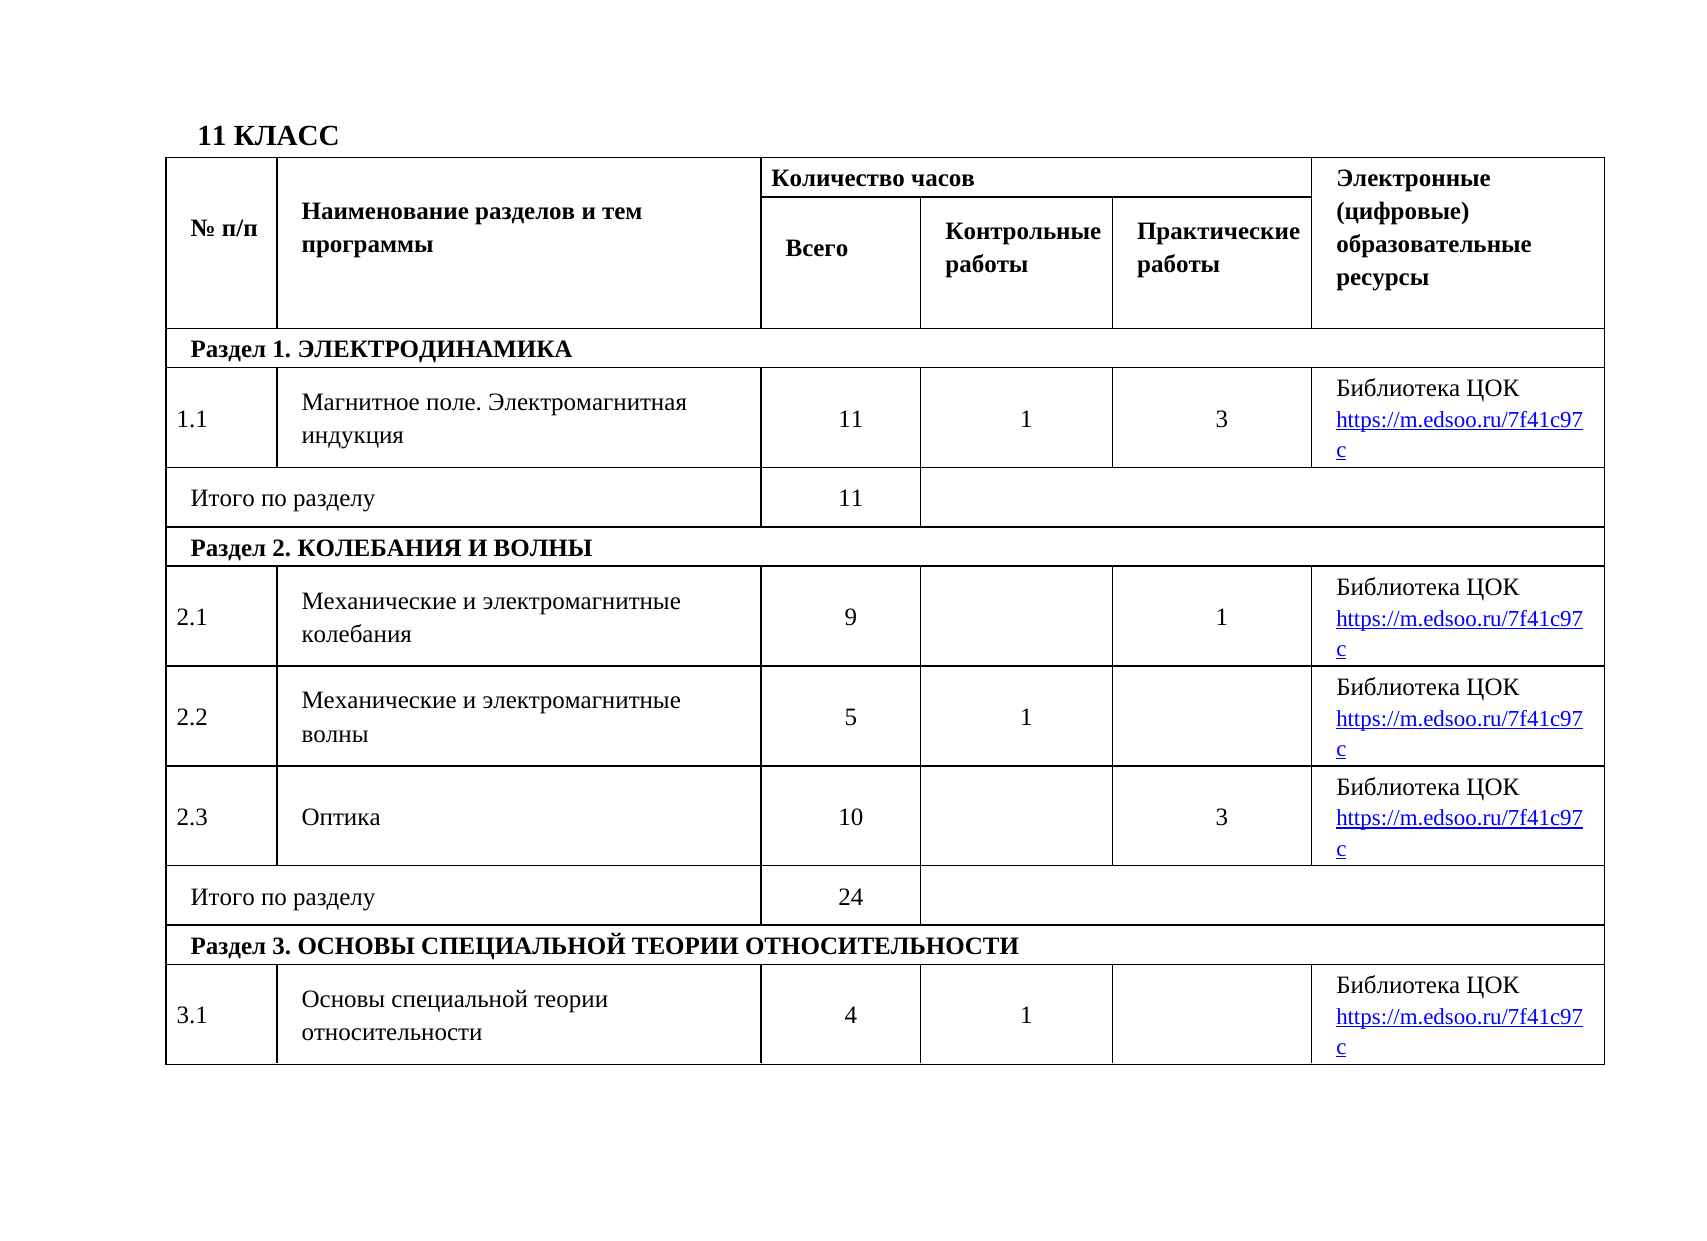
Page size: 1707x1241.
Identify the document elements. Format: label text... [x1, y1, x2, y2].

table_cell Практические работы [1113, 198, 1311, 327]
table_cell 2.2 [167, 667, 276, 765]
table_cell [1113, 965, 1311, 1063]
table_header Наименование разделов и тем программы [278, 158, 760, 327]
table_cell 4 [762, 965, 920, 1063]
table_cell Механические и электромагнитные колебания [278, 567, 760, 665]
table_header Электронные (цифровые) образовательные ресурсы [1312, 158, 1604, 327]
text 11 КЛАСС [190, 118, 1618, 152]
table_cell Библиотека ЦОК https://m.edsoo.ru/7f41c97c [1312, 368, 1604, 467]
table_cell 1 [921, 965, 1112, 1063]
table_cell Магнитное поле. Электромагнитная индукция [278, 368, 760, 467]
table_cell [921, 767, 1112, 865]
table_cell 1.1 [167, 368, 276, 467]
table_cell 3.1 [167, 965, 276, 1063]
table_cell [921, 866, 1604, 924]
table_header Количество часов [762, 158, 1311, 196]
table_cell Контрольные работы [921, 198, 1112, 327]
table_cell [1113, 667, 1311, 765]
table_cell Раздел 2. КОЛЕБАНИЯ И ВОЛНЫ [167, 528, 1604, 565]
table_cell 3 [1113, 368, 1311, 467]
table_cell Итого по разделу [167, 866, 760, 924]
table_cell [921, 567, 1112, 665]
table_cell Всего [762, 198, 920, 327]
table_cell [1312, 965, 1604, 1063]
table_cell 1 [921, 667, 1112, 765]
table_cell Оптика [278, 767, 760, 865]
table_cell Библиотека ЦОК https://m.edsoo.ru/7f41c97c [1312, 767, 1604, 865]
table_cell 9 [762, 567, 920, 665]
table_cell 2.1 [167, 567, 276, 665]
table_cell Библиотека ЦОК https://m.edsoo.ru/7f41c97c [1312, 667, 1604, 765]
table_cell 2.3 [167, 767, 276, 865]
table_cell Итого по разделу [167, 468, 760, 526]
table_cell 11 [762, 368, 920, 467]
table_cell 3 [1113, 767, 1311, 865]
table_cell 5 [762, 667, 920, 765]
table_cell Раздел 3. ОСНОВЫ СПЕЦИАЛЬНОЙ ТЕОРИИ ОТНОСИТЕЛЬНОСТИ [167, 926, 1604, 964]
table_cell 10 [762, 767, 920, 865]
table_cell Раздел 1. ЭЛЕКТРОДИНАМИКА [167, 329, 1604, 367]
table_header № п/п [167, 158, 276, 327]
table_cell Механические и электромагнитные волны [278, 667, 760, 765]
table_cell 1 [921, 368, 1112, 467]
table_cell Библиотека ЦОК https://m.edsoo.ru/7f41c97c [1312, 567, 1604, 665]
table_cell [921, 468, 1604, 526]
table_cell 1 [1113, 567, 1311, 665]
table_cell 11 [762, 468, 920, 526]
table_cell 24 [762, 866, 920, 924]
table_cell Основы специальной теории относительности [278, 965, 760, 1063]
